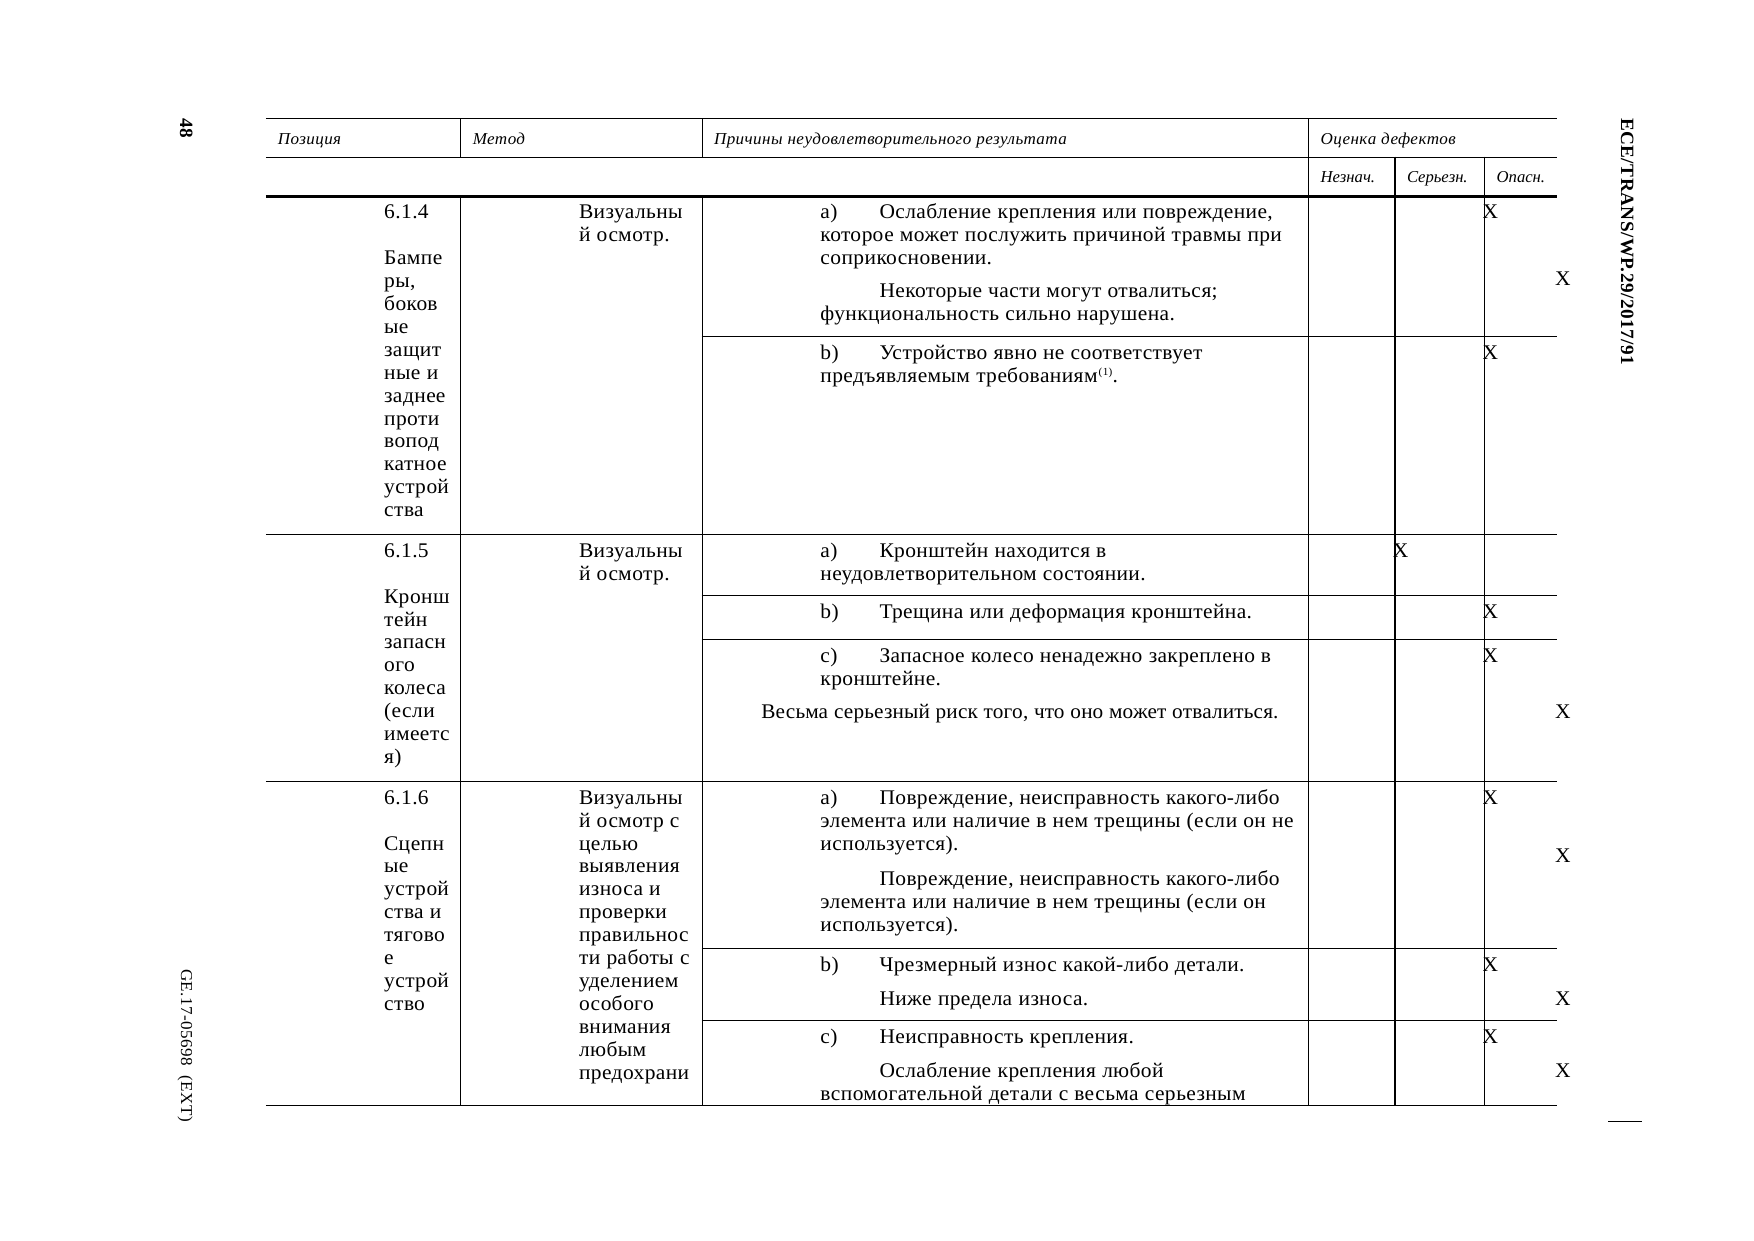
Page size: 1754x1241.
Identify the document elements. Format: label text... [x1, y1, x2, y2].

table_cell c) Запасное колесо ненадежно закреплено в кронштейне. Весьма серьезный риск того, что оно может отвалиться. [703, 640, 1308, 781]
table_cell b) Чрезмерный износ какой-либо детали. Ниже предела износа. [703, 949, 1308, 1020]
table_cell [1309, 1021, 1394, 1104]
table_cell [1309, 596, 1394, 639]
table_cell 6.1.5 Кронштейн запасного колеса (если имеется) [266, 535, 460, 781]
table_cell [1309, 198, 1394, 336]
table_cell Визуальный осмотр. [461, 535, 702, 781]
table_cell X [1396, 1021, 1484, 1104]
table_cell Визуальный осмотр. [461, 198, 702, 534]
table_cell [1309, 640, 1394, 781]
table_cell [1309, 337, 1394, 534]
table_cell 6.1.4 Бамперы, боковые защитные и заднее противоподкатное устройства [266, 198, 460, 534]
table_header Позиция [266, 119, 460, 157]
table_cell 6.1.6 Сцепные устройства и тяговое устройство [266, 782, 460, 1104]
table_cell [1485, 337, 1557, 534]
table_cell Опасн. [1485, 158, 1557, 195]
table_cell a) Кронштейн находится в неудовлетворительном состоянии. [703, 535, 1308, 595]
table_header Оценка дефектов [1309, 119, 1557, 157]
table_header Метод [461, 119, 702, 157]
table_cell X [1485, 1021, 1557, 1104]
table_cell [1485, 596, 1557, 639]
table_cell X [1396, 596, 1484, 639]
table_cell X [1396, 782, 1484, 948]
table_cell Визуальный осмотр с целью выявления износа и проверки правильности работы с уделением особого внимания любым предохранительным устройствам и/или с использованием контрольно-измери-тельного прибора. [461, 782, 702, 1104]
table_cell a) Ослабление крепления или повреждение, которое может послужить причиной травмы при соприкосновении. Некоторые части могут отвалиться; функциональность сильно нарушена. [703, 198, 1308, 336]
table_cell X [1309, 535, 1394, 595]
table_cell Серьезн. [1396, 158, 1484, 195]
table_cell b) Устройство явно не соответствует предъявляемым требованиям(1). [703, 337, 1308, 534]
table_cell X [1396, 198, 1484, 336]
table_cell X [1396, 640, 1484, 781]
table_cell [1396, 535, 1484, 595]
table_cell [1309, 949, 1394, 1020]
table_cell X [1396, 949, 1484, 1020]
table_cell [703, 1021, 1308, 1104]
table_cell X [1485, 782, 1557, 948]
table_cell X [1396, 337, 1484, 534]
table_cell [1309, 782, 1394, 948]
table_cell a) Повреждение, неисправность какого-либо элемента или наличие в нем трещины (если он не используется). Повреждение, неисправность какого-либо элемента или наличие в нем трещины (если он используется). [703, 782, 1308, 948]
table_cell X [1485, 640, 1557, 781]
table_cell Незнач. [1309, 158, 1394, 195]
table_cell [266, 158, 1308, 195]
table_cell b) Трещина или деформация кронштейна. [703, 596, 1308, 639]
table_header Причины неудовлетворительного результата [703, 119, 1308, 157]
table_cell [1485, 535, 1557, 595]
table_cell X [1485, 198, 1557, 336]
table_cell X [1485, 949, 1557, 1020]
